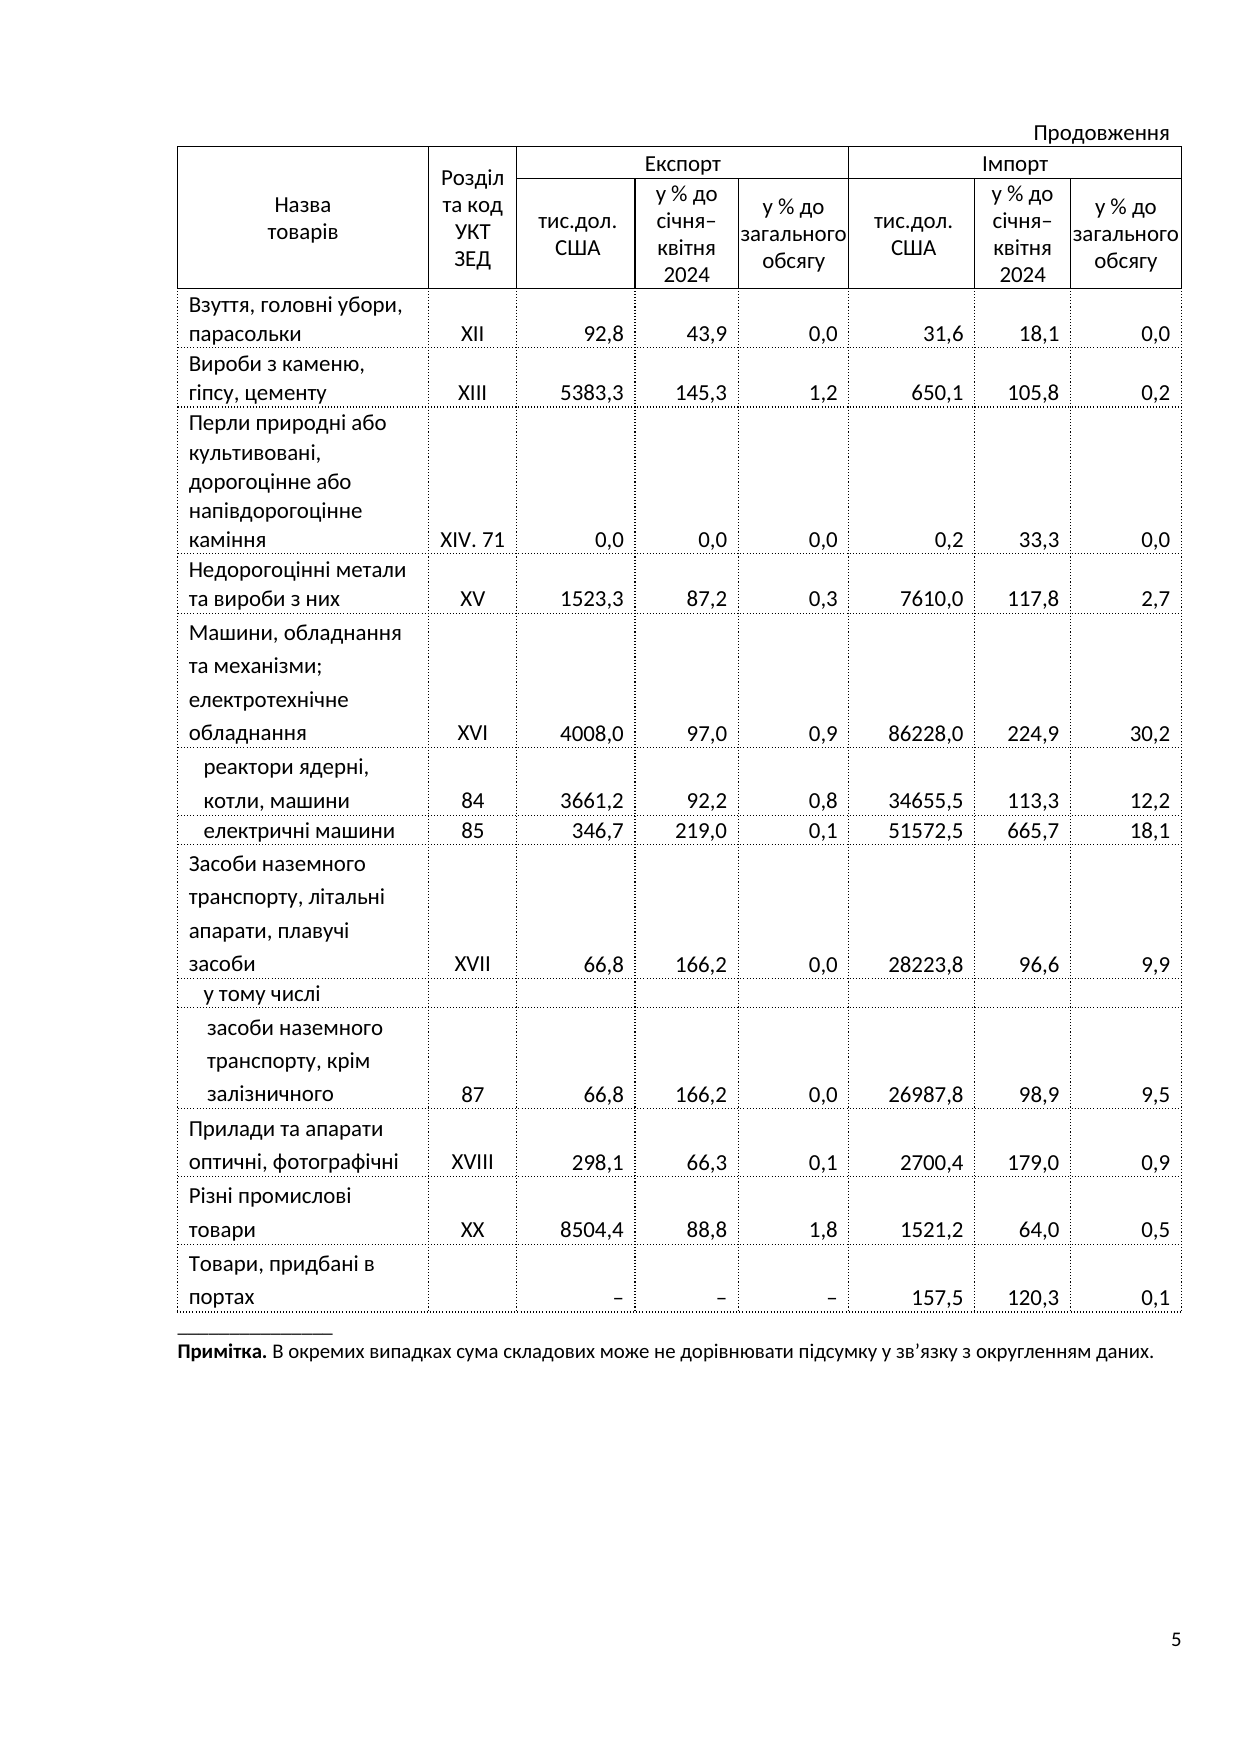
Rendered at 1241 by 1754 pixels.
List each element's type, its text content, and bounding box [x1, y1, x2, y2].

table_cell XIV. 71 [428, 406, 517, 553]
table_cell Взуття, головні убори, парасольки [177, 289, 428, 347]
table_cell Експорт [517, 147, 848, 178]
title _______________ [177, 1312, 1181, 1338]
table_cell 31,6 [849, 289, 974, 347]
table_cell 7610,0 [849, 553, 974, 613]
table_cell у тому числі [177, 978, 428, 1007]
table_cell XVII [428, 844, 517, 978]
table_cell 66,8 [517, 844, 635, 978]
table_cell XVI [428, 613, 517, 747]
table_cell 0,2 [849, 406, 974, 553]
table_cell 0,1 [1070, 1244, 1181, 1311]
table_cell 117,8 [975, 553, 1070, 613]
table_cell 92,8 [517, 289, 635, 347]
table_cell 346,7 [517, 815, 635, 844]
table_cell 105,8 [975, 347, 1070, 406]
table_cell 66,8 [517, 1007, 635, 1108]
table_cell 0,0 [738, 1007, 849, 1108]
table_cell 0,0 [738, 289, 849, 347]
table_cell ХX [428, 1176, 517, 1244]
table_cell 96,6 [975, 844, 1070, 978]
table_cell 650,1 [849, 347, 974, 406]
table_cell [517, 978, 635, 1007]
table_cell 86228,0 [849, 613, 974, 747]
table_header Продовження [177, 118, 1181, 146]
table_cell тис.дол. США [517, 179, 634, 288]
table_cell 98,9 [975, 1007, 1070, 1108]
table_cell 2,7 [1070, 553, 1181, 613]
table_cell 92,2 [635, 747, 738, 815]
table_cell 26987,8 [849, 1007, 974, 1108]
table_cell [1070, 978, 1181, 1007]
table_cell 12,2 [1070, 747, 1181, 815]
table_cell Товари, придбані в портах [177, 1244, 428, 1311]
table_cell електричні машини [177, 815, 428, 844]
table_cell 8504,4 [517, 1176, 635, 1244]
table_cell [738, 978, 849, 1007]
table_cell Недорогоцінні метали та вироби з них [177, 553, 428, 613]
table_cell 4008,0 [517, 613, 635, 747]
table_cell засоби наземного транспорту, крім залізничного [177, 1007, 428, 1108]
table_cell XII [428, 289, 517, 347]
table_cell [975, 978, 1070, 1007]
table_cell XVIII [428, 1108, 517, 1176]
table_cell 1,2 [738, 347, 849, 406]
table_cell 166,2 [635, 844, 738, 978]
table_cell тис.дол. США [849, 179, 974, 288]
table_cell 0,3 [738, 553, 849, 613]
table_cell 0,2 [1070, 347, 1181, 406]
table_cell Прилади та апарати оптичнi, фотографічні [177, 1108, 428, 1176]
table_cell 28223,8 [849, 844, 974, 978]
table_cell 18,1 [975, 289, 1070, 347]
table_cell 665,7 [975, 815, 1070, 844]
table_cell 87,2 [635, 553, 738, 613]
table_cell 0,0 [635, 406, 738, 553]
table_cell 51572,5 [849, 815, 974, 844]
table_cell 0,9 [738, 613, 849, 747]
table_cell [428, 978, 517, 1007]
table_cell 179,0 [975, 1108, 1070, 1176]
table_cell 0,5 [1070, 1176, 1181, 1244]
table_cell – [635, 1244, 738, 1311]
table_cell [849, 978, 974, 1007]
table_cell 30,2 [1070, 613, 1181, 747]
table_cell 145,3 [635, 347, 738, 406]
table_cell 0,0 [738, 406, 849, 553]
table_cell [635, 978, 738, 1007]
table_cell 34655,5 [849, 747, 974, 815]
table_cell 5383,3 [517, 347, 635, 406]
table_cell 0,1 [738, 815, 849, 844]
table_cell 0,0 [1070, 406, 1181, 553]
table_cell 0,0 [517, 406, 635, 553]
table_cell XV [428, 553, 517, 613]
table_cell 0,9 [1070, 1108, 1181, 1176]
table_cell 1521,2 [849, 1176, 974, 1244]
table_cell Розділ та код УКТ ЗЕД [429, 147, 516, 288]
table_cell 157,5 [849, 1244, 974, 1311]
table_cell 64,0 [975, 1176, 1070, 1244]
table_cell 66,3 [635, 1108, 738, 1176]
table_cell 84 [428, 747, 517, 815]
table_cell реактори ядерні, котли, машини [177, 747, 428, 815]
table_cell 9,9 [1070, 844, 1181, 978]
table_cell 113,3 [975, 747, 1070, 815]
table_cell Засоби наземного транспорту, літальні апарати, плавучі засоби [177, 844, 428, 978]
table_cell [428, 1244, 517, 1311]
table_cell Машини, обладнання та механізми; електротехнічне обладнання [177, 613, 428, 747]
table_cell 166,2 [635, 1007, 738, 1108]
table_cell 1523,3 [517, 553, 635, 613]
table_cell 219,0 [635, 815, 738, 844]
table_cell у % до загального обсягу [739, 179, 848, 288]
table_cell Назва товарів [178, 147, 428, 288]
table_cell Перли природні або культивовані, дорогоцінне або напівдорогоцінне каміння [177, 406, 428, 553]
table_cell 18,1 [1070, 815, 1181, 844]
table_cell 33,3 [975, 406, 1070, 553]
table_cell 224,9 [975, 613, 1070, 747]
table_cell 0,0 [738, 844, 849, 978]
table_cell у % до загального обсягу [1071, 179, 1181, 288]
table_cell – [738, 1244, 849, 1311]
table_cell 9,5 [1070, 1007, 1181, 1108]
table_cell 0,8 [738, 747, 849, 815]
table_cell у % до січня–квітня 2024 [636, 179, 738, 288]
table_cell у % до січня– квітня 2024 [975, 179, 1070, 288]
table_cell 0,0 [1070, 289, 1181, 347]
text Примітка. В окремих випадках сума складових може не дорівнювати підсумку у зв’язку з округленням даних. [177, 1338, 1211, 1363]
table_cell – [517, 1244, 635, 1311]
table_cell 298,1 [517, 1108, 635, 1176]
table_cell 85 [428, 815, 517, 844]
table_cell XIII [428, 347, 517, 406]
table_cell 0,1 [738, 1108, 849, 1176]
table_cell 88,8 [635, 1176, 738, 1244]
table_cell Імпорт [849, 147, 1181, 178]
table_cell 1,8 [738, 1176, 849, 1244]
table_cell 43,9 [635, 289, 738, 347]
table_cell 120,3 [975, 1244, 1070, 1311]
table_cell 2700,4 [849, 1108, 974, 1176]
table_cell 97,0 [635, 613, 738, 747]
table_cell Вироби з каменю, гіпсу, цементу [177, 347, 428, 406]
table_cell 3661,2 [517, 747, 635, 815]
table_cell 87 [428, 1007, 517, 1108]
table_cell Рiзнi промислові товари [177, 1176, 428, 1244]
